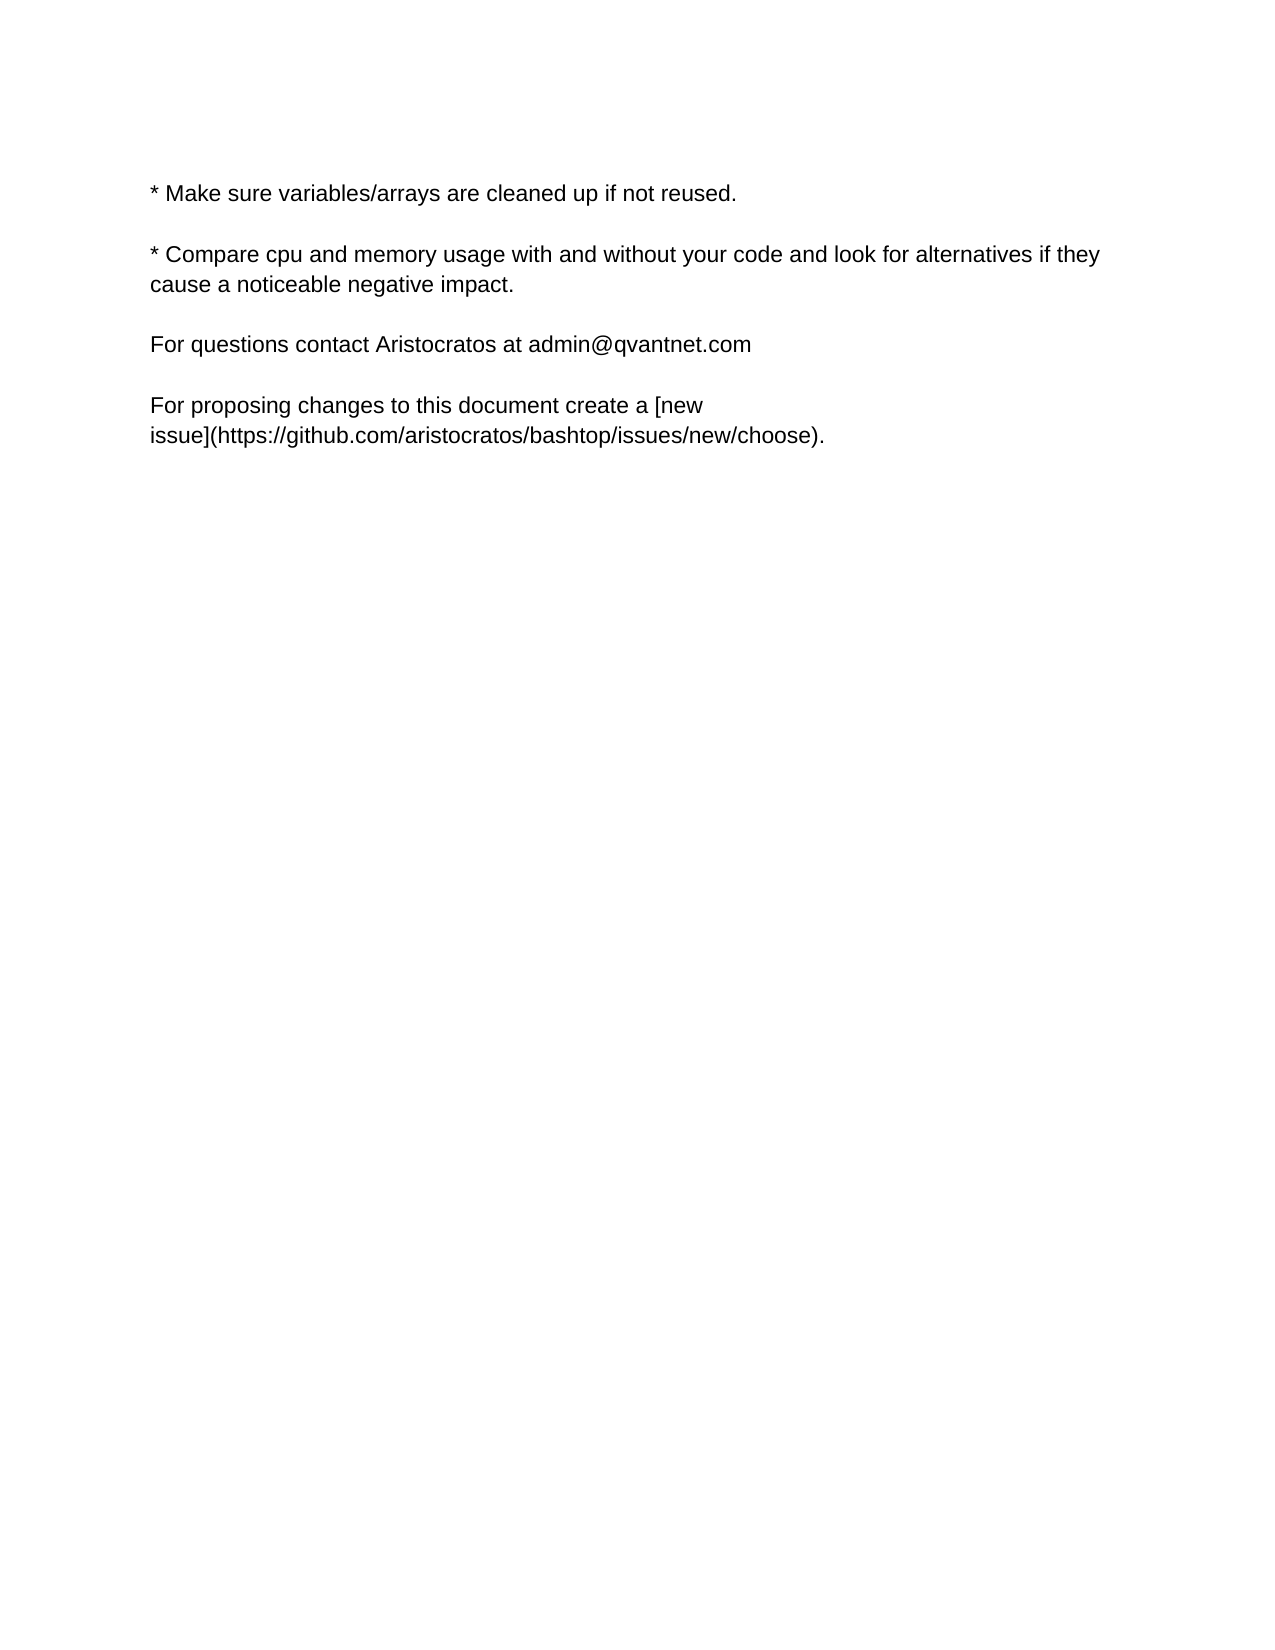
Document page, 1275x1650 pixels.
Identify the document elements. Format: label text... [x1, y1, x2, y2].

text * Make sure variables/arrays are cleaned up if not reused. [150, 180, 1125, 207]
text For questions contact Aristocratos at admin@qvantnet.com [150, 331, 1125, 358]
text For proposing changes to this document create a [new issue](https://github.com/aristocratos/bashtop/issues/new/choose). [150, 392, 1125, 448]
text * Compare cpu and memory usage with and without your code and look for alternatives if they cause a noticeable negative impact. [150, 241, 1125, 297]
